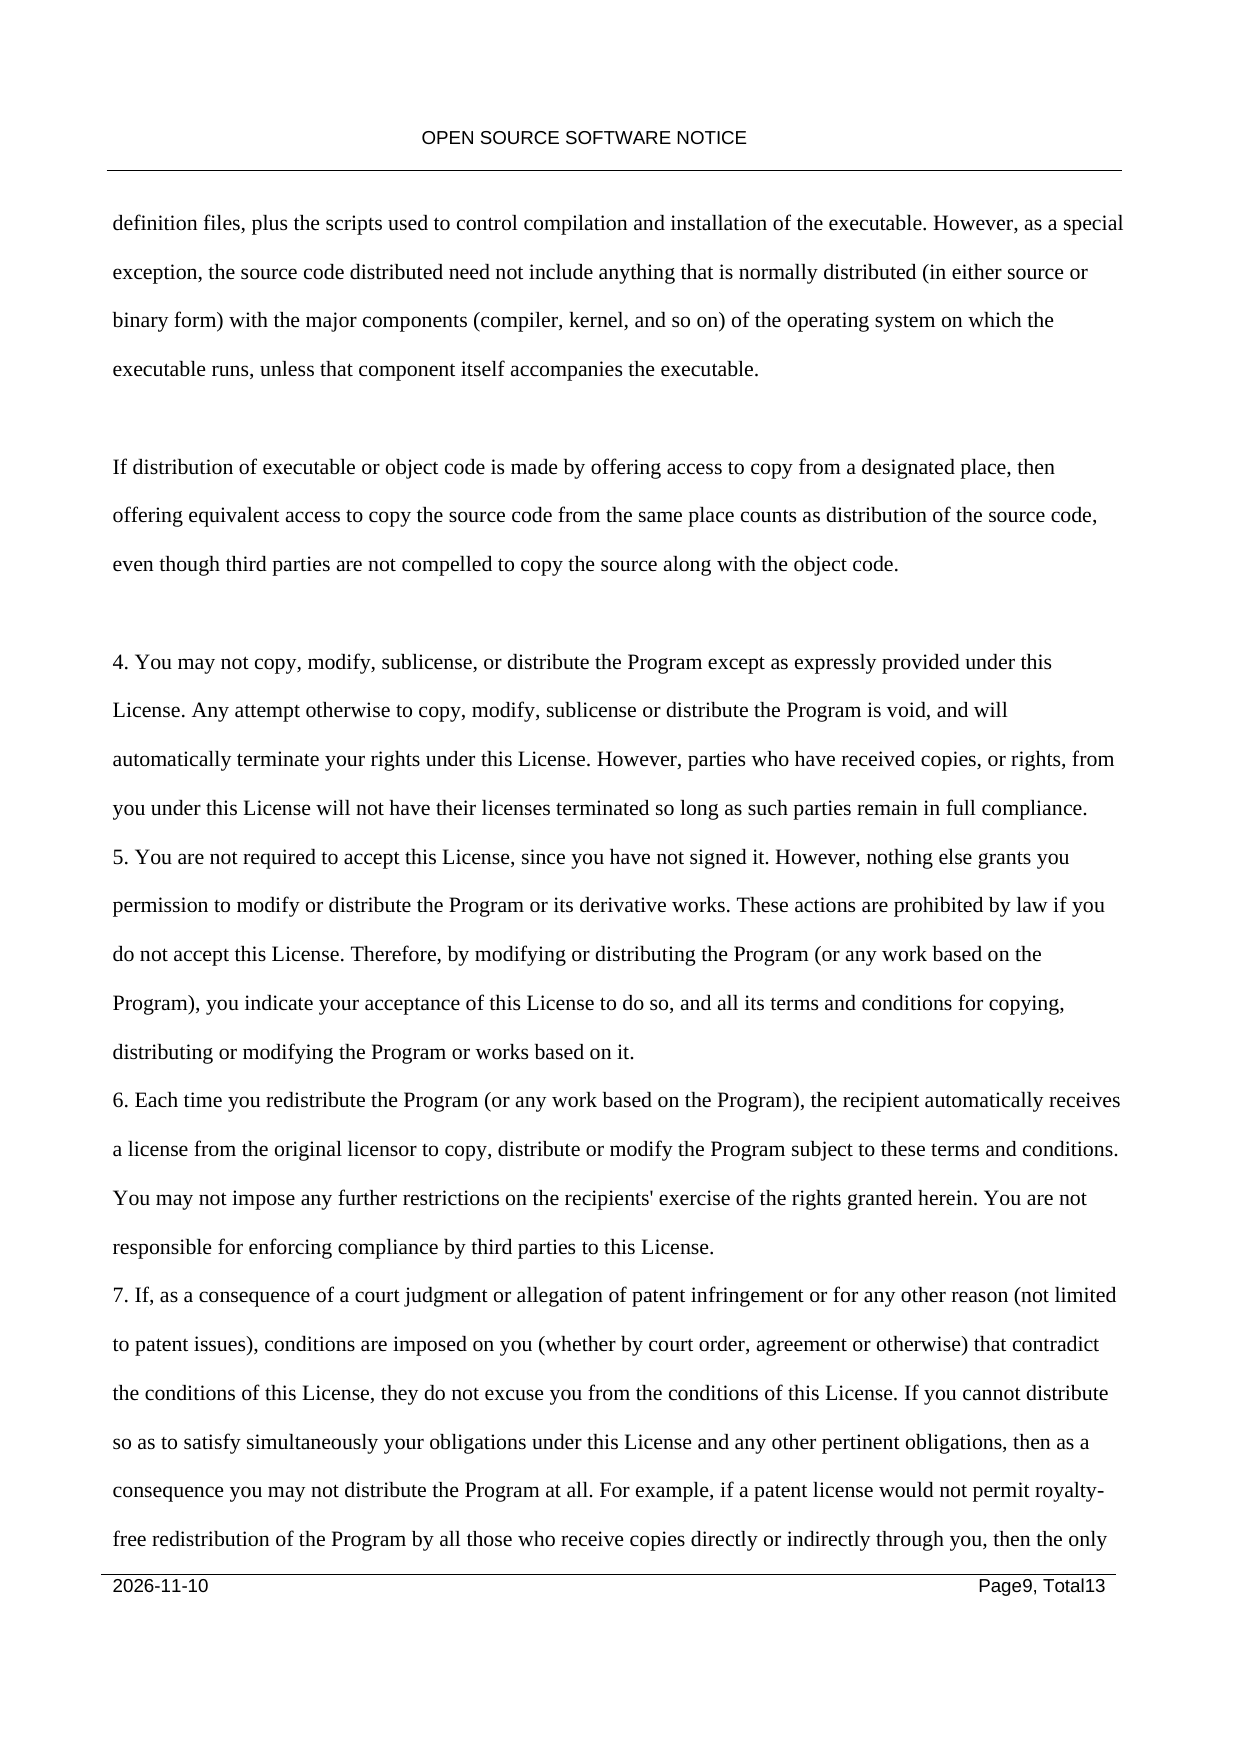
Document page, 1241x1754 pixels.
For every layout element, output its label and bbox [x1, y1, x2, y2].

text [112, 206, 1128, 1555]
